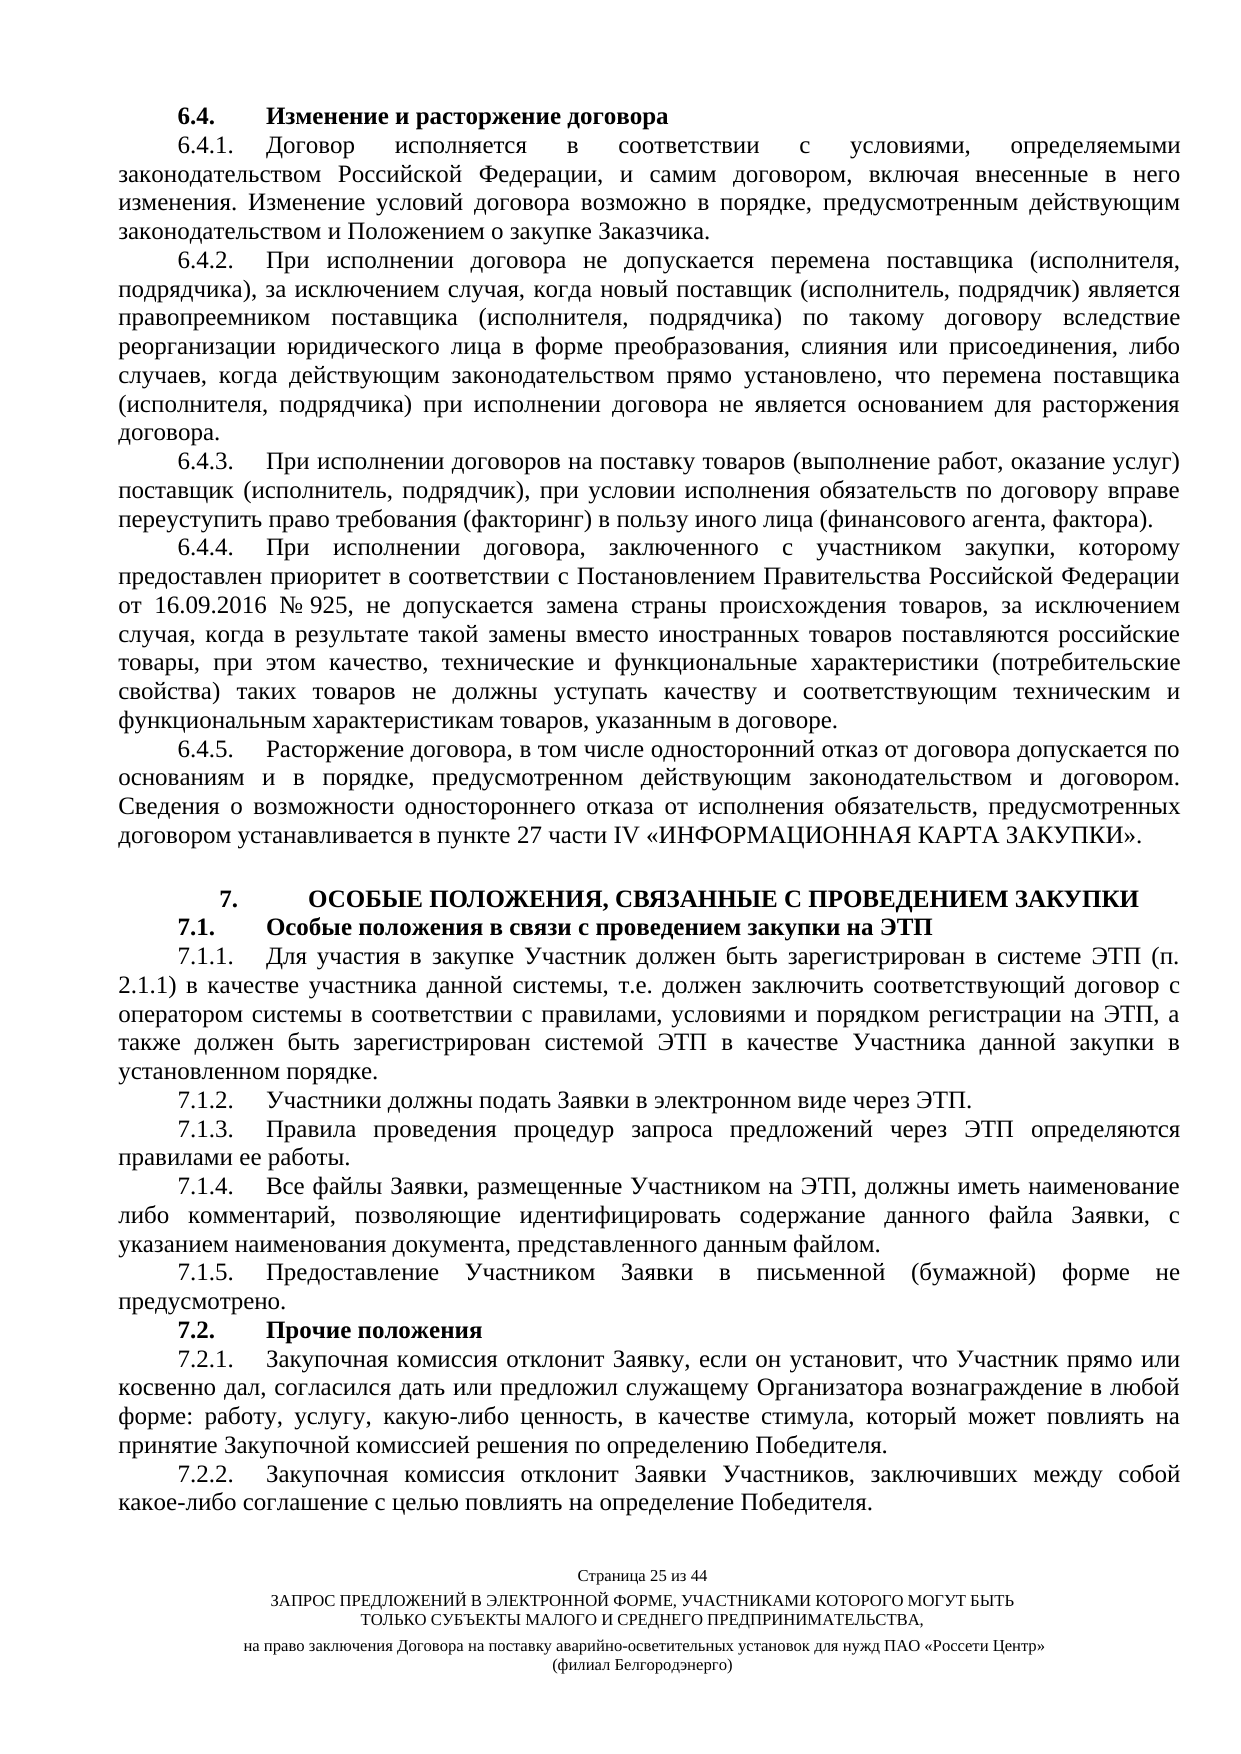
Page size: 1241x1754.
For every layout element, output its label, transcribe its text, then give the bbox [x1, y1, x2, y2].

subtitle Для участия в закупке Участник должен быть зарегистрирован в системе ЭТП (п. 2.1.1) в качестве участника данной системы, т.е. должен заключить соответствующий договор с оператором системы в соответствии с правилами, условиями и порядком регистрации на ЭТП, а также должен быть зарегистрирован системой ЭТП в качестве Участника данной закупки в установленном порядке. [118, 941, 1181, 1085]
subtitle Особые положения в связи с проведением закупки на ЭТП [118, 912, 1181, 941]
subtitle Все файлы Заявки, размещенные Участником на ЭТП, должны иметь наименование либо комментарий, позволяющие идентифицировать содержание данного файла Заявки, с указанием наименования документа, представленного данным файлом. [118, 1171, 1181, 1257]
subtitle Закупочная комиссия отклонит Заявки Участников, заключивших между собой какое-либо соглашение с целью повлиять на определение Победителя. [118, 1459, 1181, 1516]
subtitle При исполнении договора, заключенного с участником закупки, которому предоставлен приоритет в соответствии с Постановлением Правительства Российской Федерации от 16.09.2016 № 925, не допускается замена страны происхождения товаров, за исключением случая, когда в результате такой замены вместо иностранных товаров поставляются российские товары, при этом качество, технические и функциональные характеристики (потребительские свойства) таких товаров не должны уступать качеству и соответствующим техническим и функциональным характеристикам товаров, указанным в договоре. [118, 532, 1181, 734]
subtitle Договор исполняется в соответствии с условиями, определяемыми законодательством Российской Федерации, и самим договором, включая внесенные в него изменения. Изменение условий договора возможно в порядке, предусмотренным действующим законодательством и Положением о закупке Заказчика. [118, 130, 1181, 245]
subtitle Прочие положения [118, 1315, 1181, 1344]
subtitle При исполнении договора не допускается перемена поставщика (исполнителя, подрядчика), за исключением случая, когда новый поставщик (исполнитель, подрядчик) является правопреемником поставщика (исполнителя, подрядчика) по такому договору вследствие реорганизации юридического лица в форме преобразования, слияния или присоединения, либо случаев, когда действующим законодательством прямо установлено, что перемена поставщика (исполнителя, подрядчика) при исполнении договора не является основанием для расторжения договора. [118, 245, 1181, 446]
subtitle Предоставление Участником Заявки в письменной (бумажной) форме не предусмотрено. [118, 1257, 1181, 1315]
subtitle Закупочная комиссия отклонит Заявку, если он установит, что Участник прямо или косвенно дал, согласился дать или предложил служащему Организатора вознаграждение в любой форме: работу, услугу, какую-либо ценность, в качестве стимула, который может повлиять на принятие Закупочной комиссией решения по определению Победителя. [118, 1344, 1181, 1459]
subtitle Правила проведения процедур запроса предложений через ЭТП определяются правилами ее работы. [118, 1114, 1181, 1171]
subtitle Расторжение договора, в том числе односторонний отказ от договора допускается по основаниям и в порядке, предусмотренном действующим законодательством и договором. Сведения о возможности одностороннего отказа от исполнения обязательств, предусмотренных договором устанавливается в пункте 27 части IV «ИНФОРМАЦИОННАЯ КАРТА ЗАКУПКИ». [118, 734, 1181, 849]
subtitle При исполнении договоров на поставку товаров (выполнение работ, оказание услуг) поставщик (исполнитель, подрядчик), при условии исполнения обязательств по договору вправе переуступить право требования (факторинг) в пользу иного лица (финансового агента, фактора). [118, 446, 1181, 532]
subtitle ОСОБЫЕ ПОЛОЖЕНИЯ, СВЯЗАННЫЕ С ПРОВЕДЕНИЕМ ЗАКУПКИ [118, 884, 1181, 912]
subtitle Изменение и расторжение договора [118, 101, 1181, 130]
subtitle Участники должны подать Заявки в электронном виде через ЭТП. [118, 1085, 1181, 1114]
